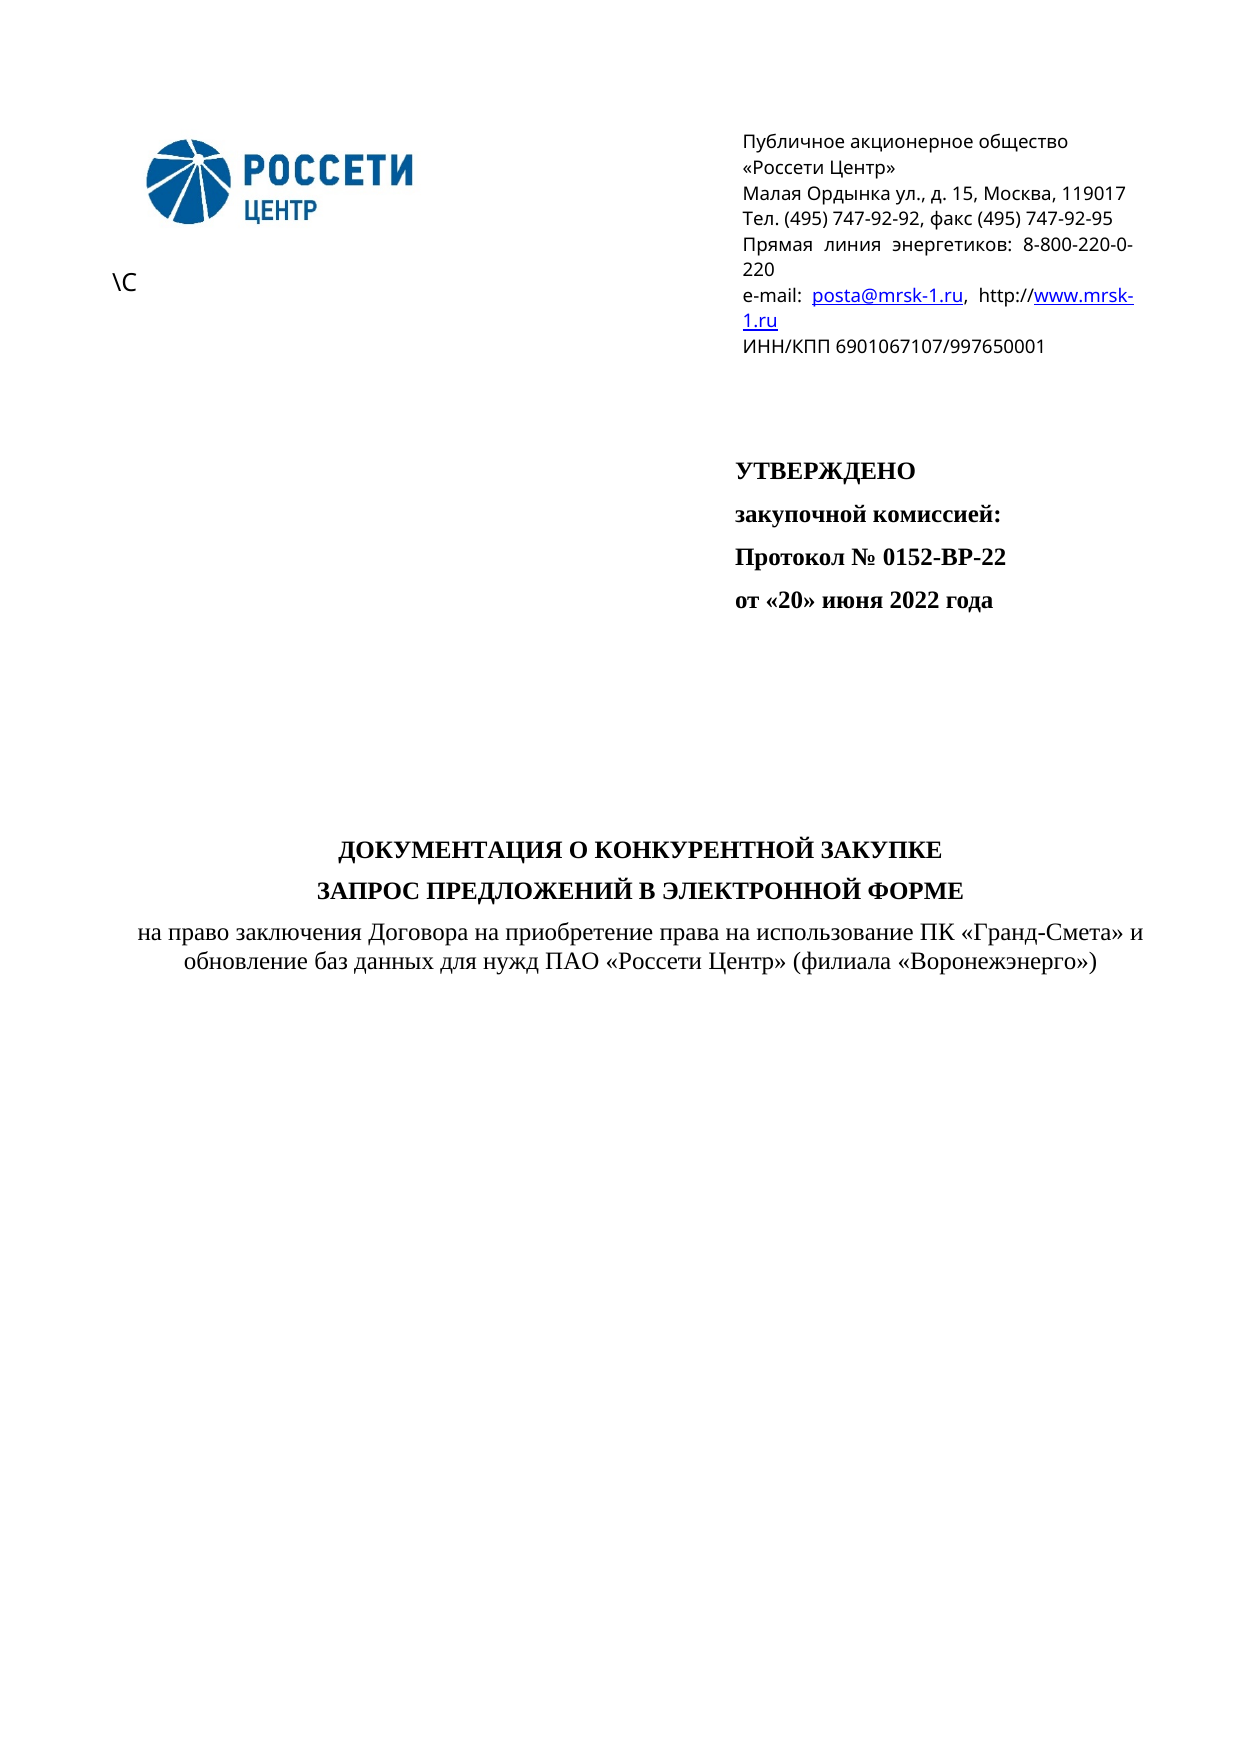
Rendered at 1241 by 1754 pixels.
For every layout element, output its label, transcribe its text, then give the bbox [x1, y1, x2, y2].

text ДОКУМЕНТАЦИЯ О КОНКУРЕНТНОЙ ЗАКУПКЕ [129, 835, 1151, 864]
text от «20» июня 2022 года [735, 586, 1151, 614]
table_header \С [141, 129, 731, 365]
text на право заключения Договора на приобретение права на использование ПК «Гранд-Смета» и обновление баз данных для нужд ПАО «Россети Центр» (филиала «Воронежэнерго») [129, 917, 1151, 975]
text Протокол № 0152-ВР-22 [735, 542, 1151, 571]
table_header Публичное акционерное общество «Россети Центр» Малая Ордынка ул., д. 15, Москва, 119017 Тел. (495) 747-92-92, факс (495) 747-92-95 Прямая линия энергетиков: 8-800-220-0-220 e-mail: posta@mrsk-1.ru, http://www.mrsk-1.ru ИНН/КПП 6901067107/997650001 [731, 129, 1145, 365]
text УТВЕРЖДЕНО [735, 456, 1151, 485]
text ЗАПРОС ПРЕДЛОЖЕНИЙ В ЭЛЕКТРОННОЙ ФОРМЕ [129, 876, 1151, 905]
text закупочной комиссией: [735, 499, 1151, 528]
